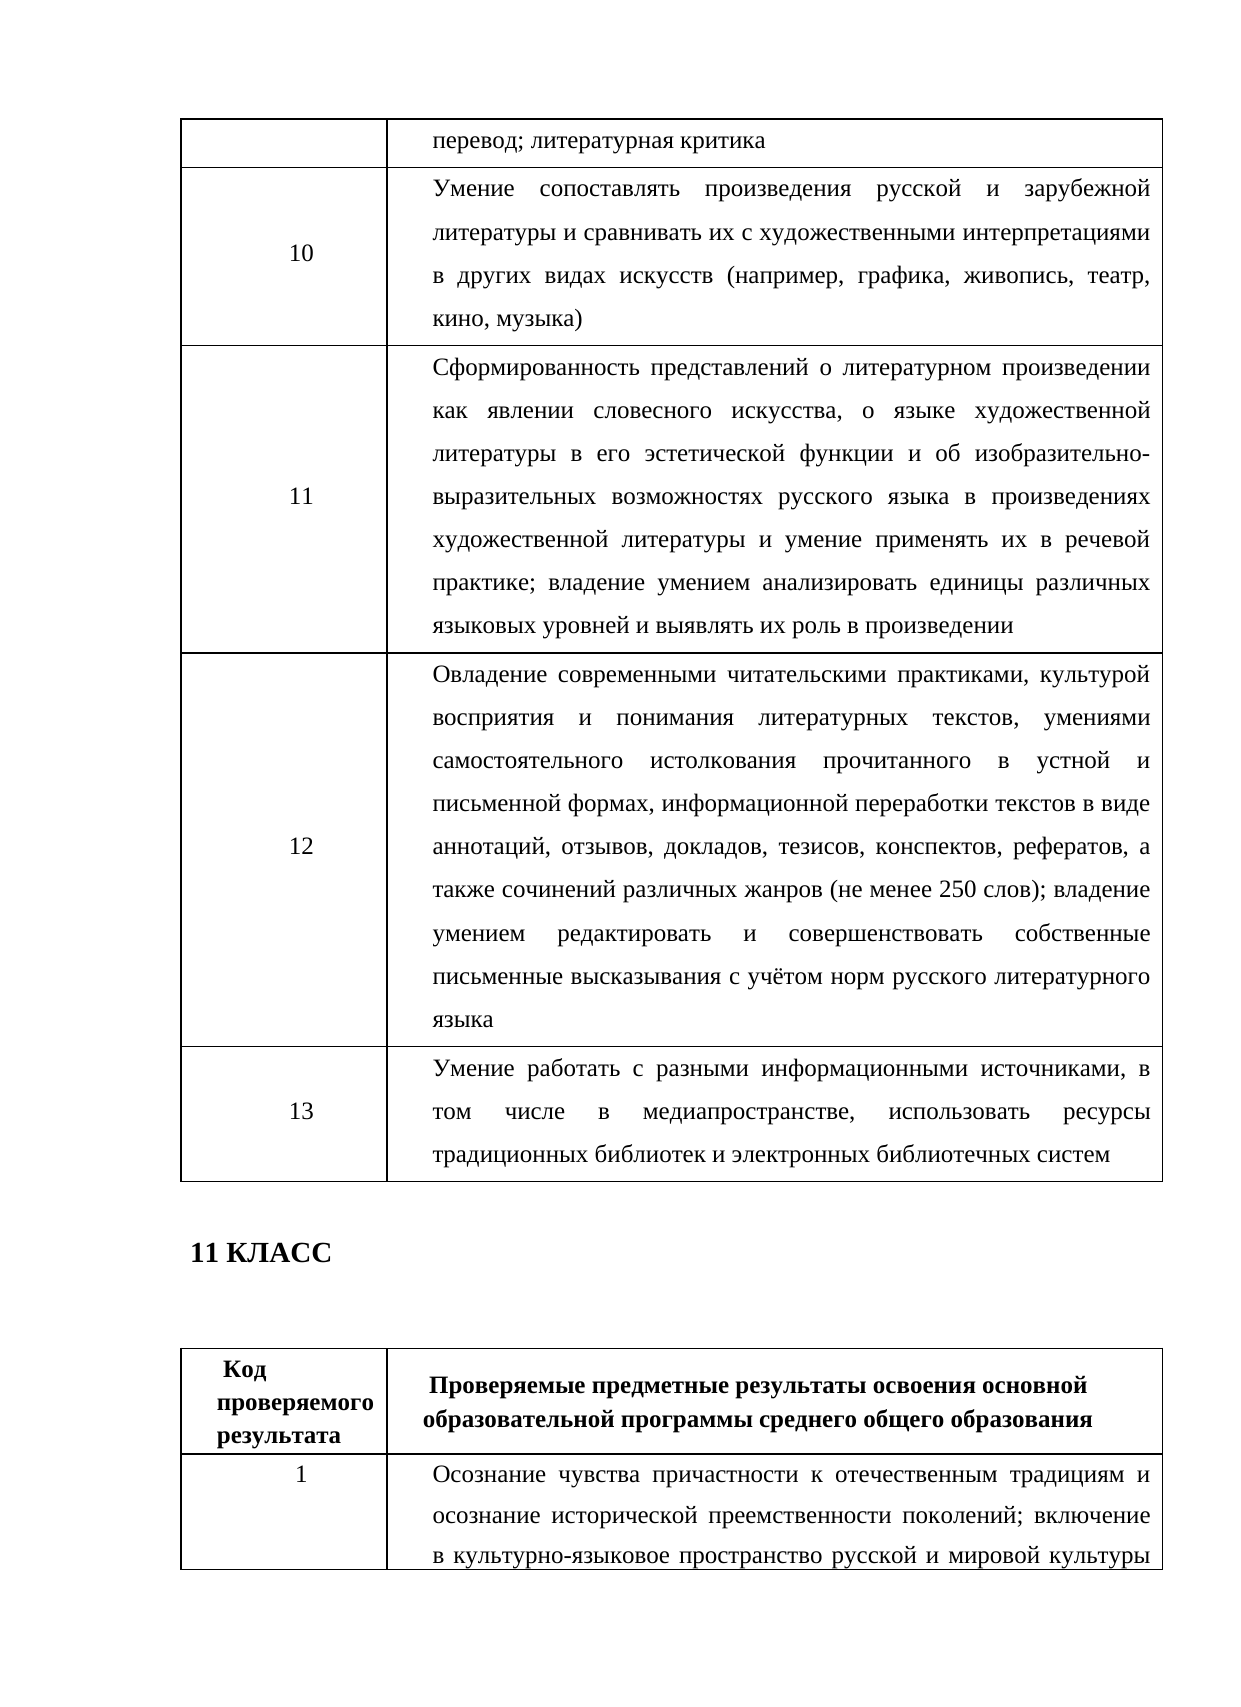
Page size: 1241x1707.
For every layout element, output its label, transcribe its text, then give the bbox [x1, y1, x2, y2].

text 11 КЛАСС [190, 1235, 1152, 1269]
table_header Проверяемые предметные результаты освоения основной образовательной программы среднего общего образования [388, 1349, 1162, 1453]
table_cell Умение работать с разными информационными источниками, в том числе в медиапространстве, использовать ресурсы традиционных библиотек и электронных библиотечных систем [388, 1047, 1162, 1181]
table_cell Сформированность представлений о литературном произведении как явлении словесного искусства, о языке художественной литературы в его эстетической функции и об изобразительно-выразительных возможностях русского языка в произведениях художественной литературы и умение применять их в речевой практике; владение умением анализировать единицы различных языковых уровней и выявлять их роль в произведении [388, 346, 1162, 652]
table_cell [388, 120, 1162, 167]
table_cell 9 [182, 120, 386, 167]
table_cell 11 [182, 346, 386, 652]
table_cell Овладение современными читательскими практиками, культурой восприятия и понимания литературных текстов, умениями самостоятельного истолкования прочитанного в устной и письменной формах, информационной переработки текстов в виде аннотаций, отзывов, докладов, тезисов, конспектов, рефератов, а также сочинений различных жанров (не менее 250 слов); владение умением редактировать и совершенствовать собственные письменные высказывания с учётом норм русского литературного языка [388, 654, 1162, 1046]
table_header Код проверяемого результата [182, 1349, 386, 1453]
table_cell 13 [182, 1047, 386, 1181]
table_cell 12 [182, 654, 386, 1046]
table_cell 10 [182, 168, 386, 345]
table_cell 1 [182, 1455, 386, 1569]
table_cell Умение сопоставлять произведения русской и зарубежной литературы и сравнивать их с художественными интерпретациями в других видах искусств (например, графика, живопись, театр, кино, музыка) [388, 168, 1162, 345]
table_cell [388, 1455, 1162, 1569]
